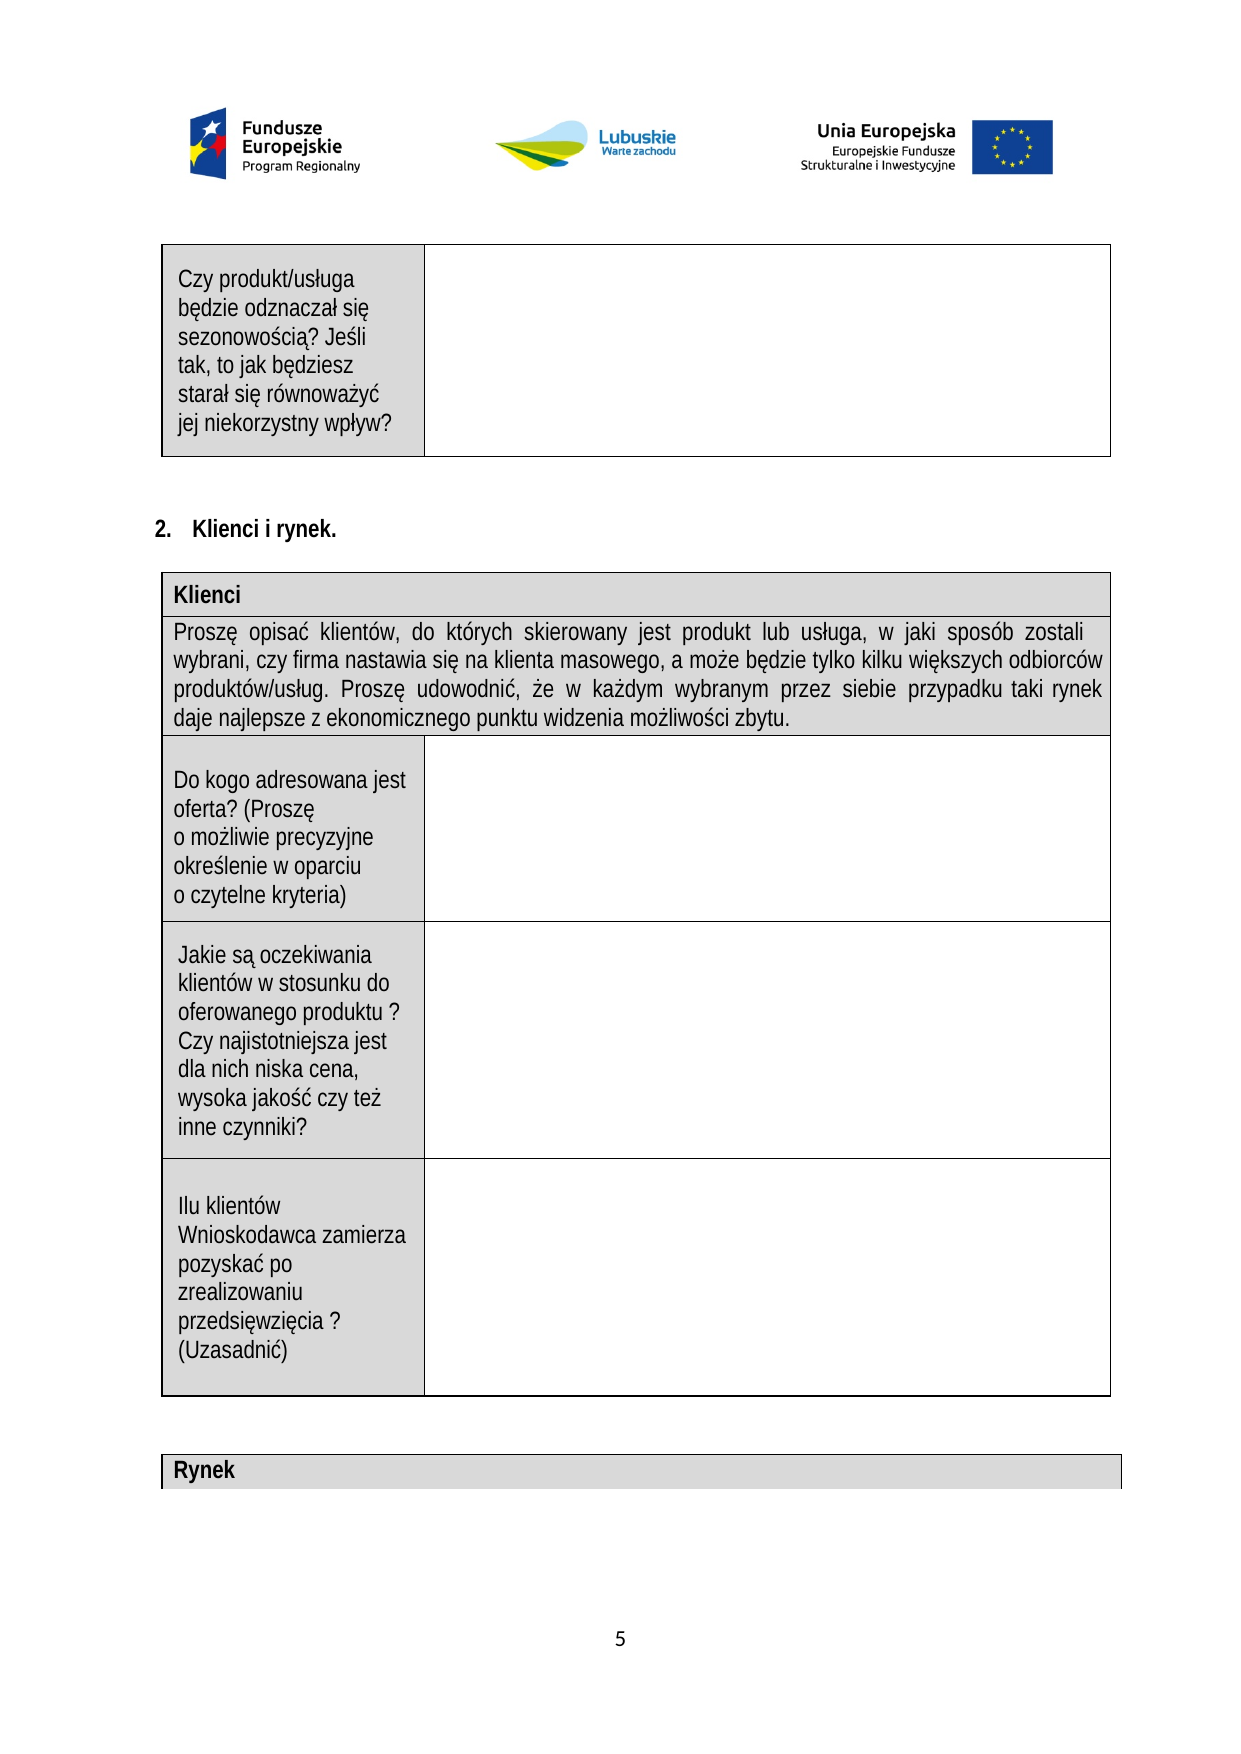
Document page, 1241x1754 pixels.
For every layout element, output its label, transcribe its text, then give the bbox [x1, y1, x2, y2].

table_cell [425, 1159, 1110, 1395]
picture [147, 73, 1093, 216]
table_cell Ilu klientów Wnioskodawca zamierza pozyskać po zrealizowaniu przedsięwzięcia ? (Uzasadnić) [163, 1159, 424, 1395]
table_cell Proszę opisać klientów, do których skierowany jest produkt lub usługa, w jaki sposób zostali wybrani, czy firma nastawia się na klienta masowego, a może będzie tylko kilku większych odbiorców produktów/usług. Proszę udowodnić, że w każdym wybranym przez siebie przypadku taki rynek daje najlepsze z ekonomicznego punktu widzenia możliwości zbytu. [163, 617, 1110, 735]
table_cell Czy produkt/usługa będzie odznaczał się sezonowością? Jeśli tak, to jak będziesz starał się równoważyć jej niekorzystny wpływ? [163, 245, 424, 456]
table_cell Jakie są oczekiwania klientów w stosunku do oferowanego produktu ? Czy najistotniejsza jest dla nich niska cena, wysoka jakość czy też inne czynniki? [163, 922, 424, 1158]
table_cell Do kogo adresowana jest oferta? (Proszę o możliwie precyzyjne określenie w oparciu o czytelne kryteria) [163, 736, 424, 921]
table_cell [425, 922, 1110, 1158]
table_header Klienci [163, 573, 1110, 616]
table_cell [425, 245, 1110, 456]
table_cell [425, 736, 1110, 921]
list Klienci i rynek. [154, 514, 1093, 543]
table_header Rynek [163, 1455, 1121, 1489]
